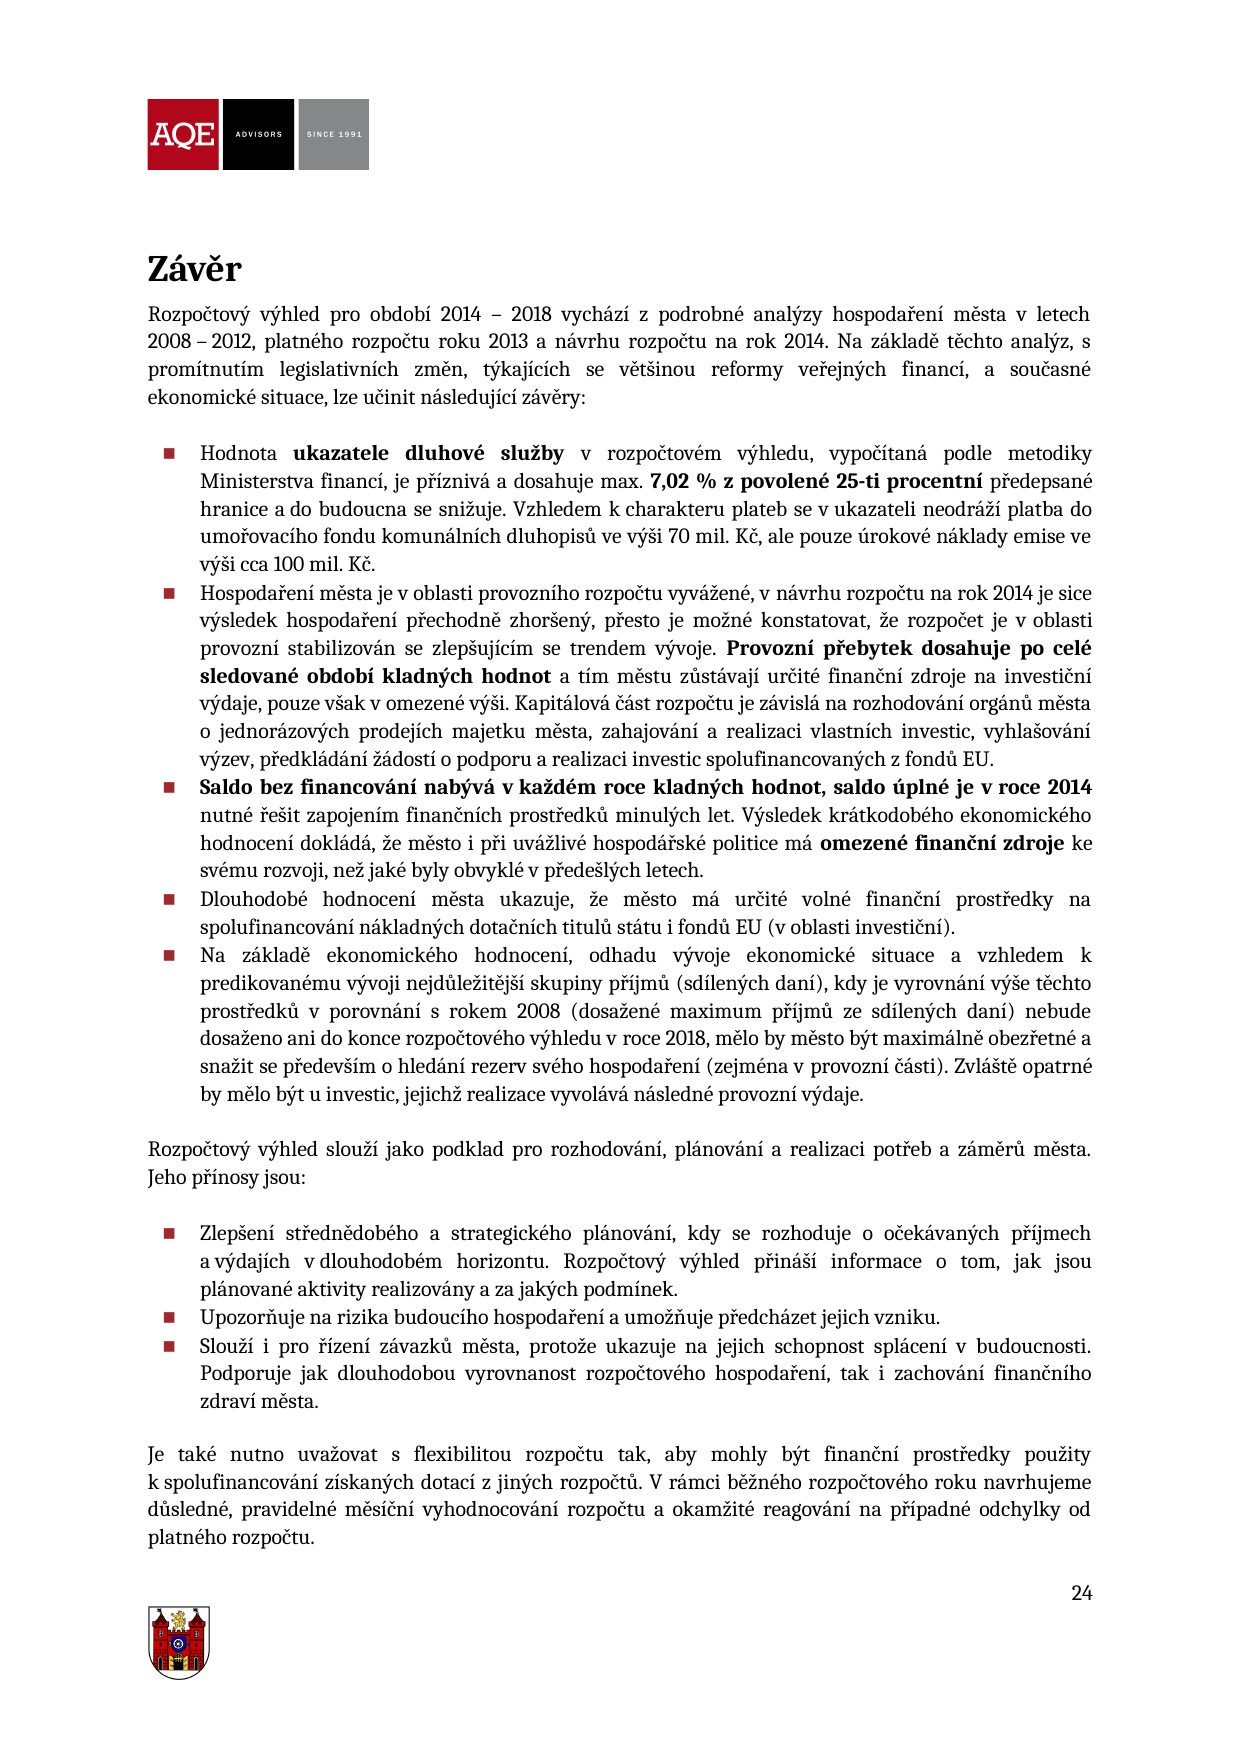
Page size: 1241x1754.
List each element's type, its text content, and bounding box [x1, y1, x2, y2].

list Hospodaření města je v oblasti provozního rozpočtu vyvážené, v návrhu rozpočtu na rok 2014 je sice výsledek hospodaření přechodně zhoršený, přesto je možné konstatovat, že rozpočet je v oblasti provozní stabilizován se zlepšujícím se trendem vývoje. Provozní přebytek dosahuje po celé sledované období kladných hodnot a tím městu zůstávají určité finanční zdroje na investiční výdaje, pouze však v omezené výši. Kapitálová část rozpočtu je závislá na rozhodování orgánů města o jednorázových prodejích majetku města, zahajování a realizaci vlastních investic, vyhlašování výzev, předkládání žádostí o podporu a realizaci investic spolufinancovaných z fondů EU. [162, 579, 1093, 772]
list Zlepšení střednědobého a strategického plánování, kdy se rozhoduje o očekávaných příjmech a výdajích v dlouhodobém horizontu. Rozpočtový výhled přináší informace o tom, jak jsou plánované aktivity realizovány a za jakých podmínek. [162, 1220, 1093, 1301]
picture [147, 1605, 211, 1681]
subtitle Závěr [148, 248, 1093, 291]
picture [147, 99, 369, 170]
list Saldo bez financování nabývá v každém roce kladných hodnot, saldo úplné je v roce 2014 nutné řešit zapojením finančních prostředků minulých let. Výsledek krátkodobého ekonomického hodnocení dokládá, že město i při uvážlivé hospodářské politice má omezené finanční zdroje ke svému rozvoji, než jaké byly obvyklé v předešlých letech. [162, 774, 1093, 883]
list Hodnota ukazatele dluhové služby v rozpočtovém výhledu, vypočítaná podle metodiky Ministerstva financí, je příznivá a dosahuje max. 7,02 % z povolené 25-ti procentní předepsané hranice a do budoucna se snižuje. Vzhledem k charakteru plateb se v ukazateli neodráží platba do umořovacího fondu komunálních dluhopisů ve výši 70 mil. Kč, ale pouze úrokové náklady emise ve výši cca 100 mil. Kč. [162, 440, 1093, 577]
list Upozorňuje na rizika budoucího hospodaření a umožňuje předcházet jejich vzniku. [162, 1304, 1093, 1330]
list Dlouhodobé hodnocení města ukazuje, že město má určité volné finanční prostředky na spolufinancování nákladných dotačních titulů státu i fondů EU (v oblasti investiční). [162, 886, 1093, 939]
text Je také nutno uvažovat s flexibilitou rozpočtu tak, aby mohly být finanční prostředky použity k spolufinancování získaných dotací z jiných rozpočtů. V rámci běžného rozpočtového roku navrhujeme důsledné, pravidelné měsíční vyhodnocování rozpočtu a okamžité reagování na případné odchylky od platného rozpočtu. [148, 1442, 1093, 1550]
text Rozpočtový výhled pro období 2014 – 2018 vychází z podrobné analýzy hospodaření města v letech 2008 – 2012, platného rozpočtu roku 2013 a návrhu rozpočtu na rok 2014. Na základě těchto analýz, s promítnutím legislativních změn, týkajících se většinou reformy veřejných financí, a současné ekonomické situace, lze učinit následující závěry: [148, 301, 1093, 410]
list Slouží i pro řízení závazků města, protože ukazuje na jejich schopnost splácení v budoucnosti. Podporuje jak dlouhodobou vyrovnanost rozpočtového hospodaření, tak i zachování finančního zdraví města. [162, 1333, 1093, 1414]
text Rozpočtový výhled slouží jako podklad pro rozhodování, plánování a realizaci potřeb a záměrů města. Jeho přínosy jsou: [148, 1137, 1093, 1190]
list Na základě ekonomického hodnocení, odhadu vývoje ekonomické situace a vzhledem k predikovanému vývoji nejdůležitější skupiny příjmů (sdílených daní), kdy je vyrovnání výše těchto prostředků v porovnání s rokem 2008 (dosažené maximum příjmů ze sdílených daní) nebude dosaženo ani do konce rozpočtového výhledu v roce 2018, mělo by město být maximálně obezřetné a snažit se především o hledání rezerv svého hospodaření (zejména v provozní části). Zvláště opatrné by mělo být u investic, jejichž realizace vyvolává následné provozní výdaje. [162, 942, 1093, 1107]
